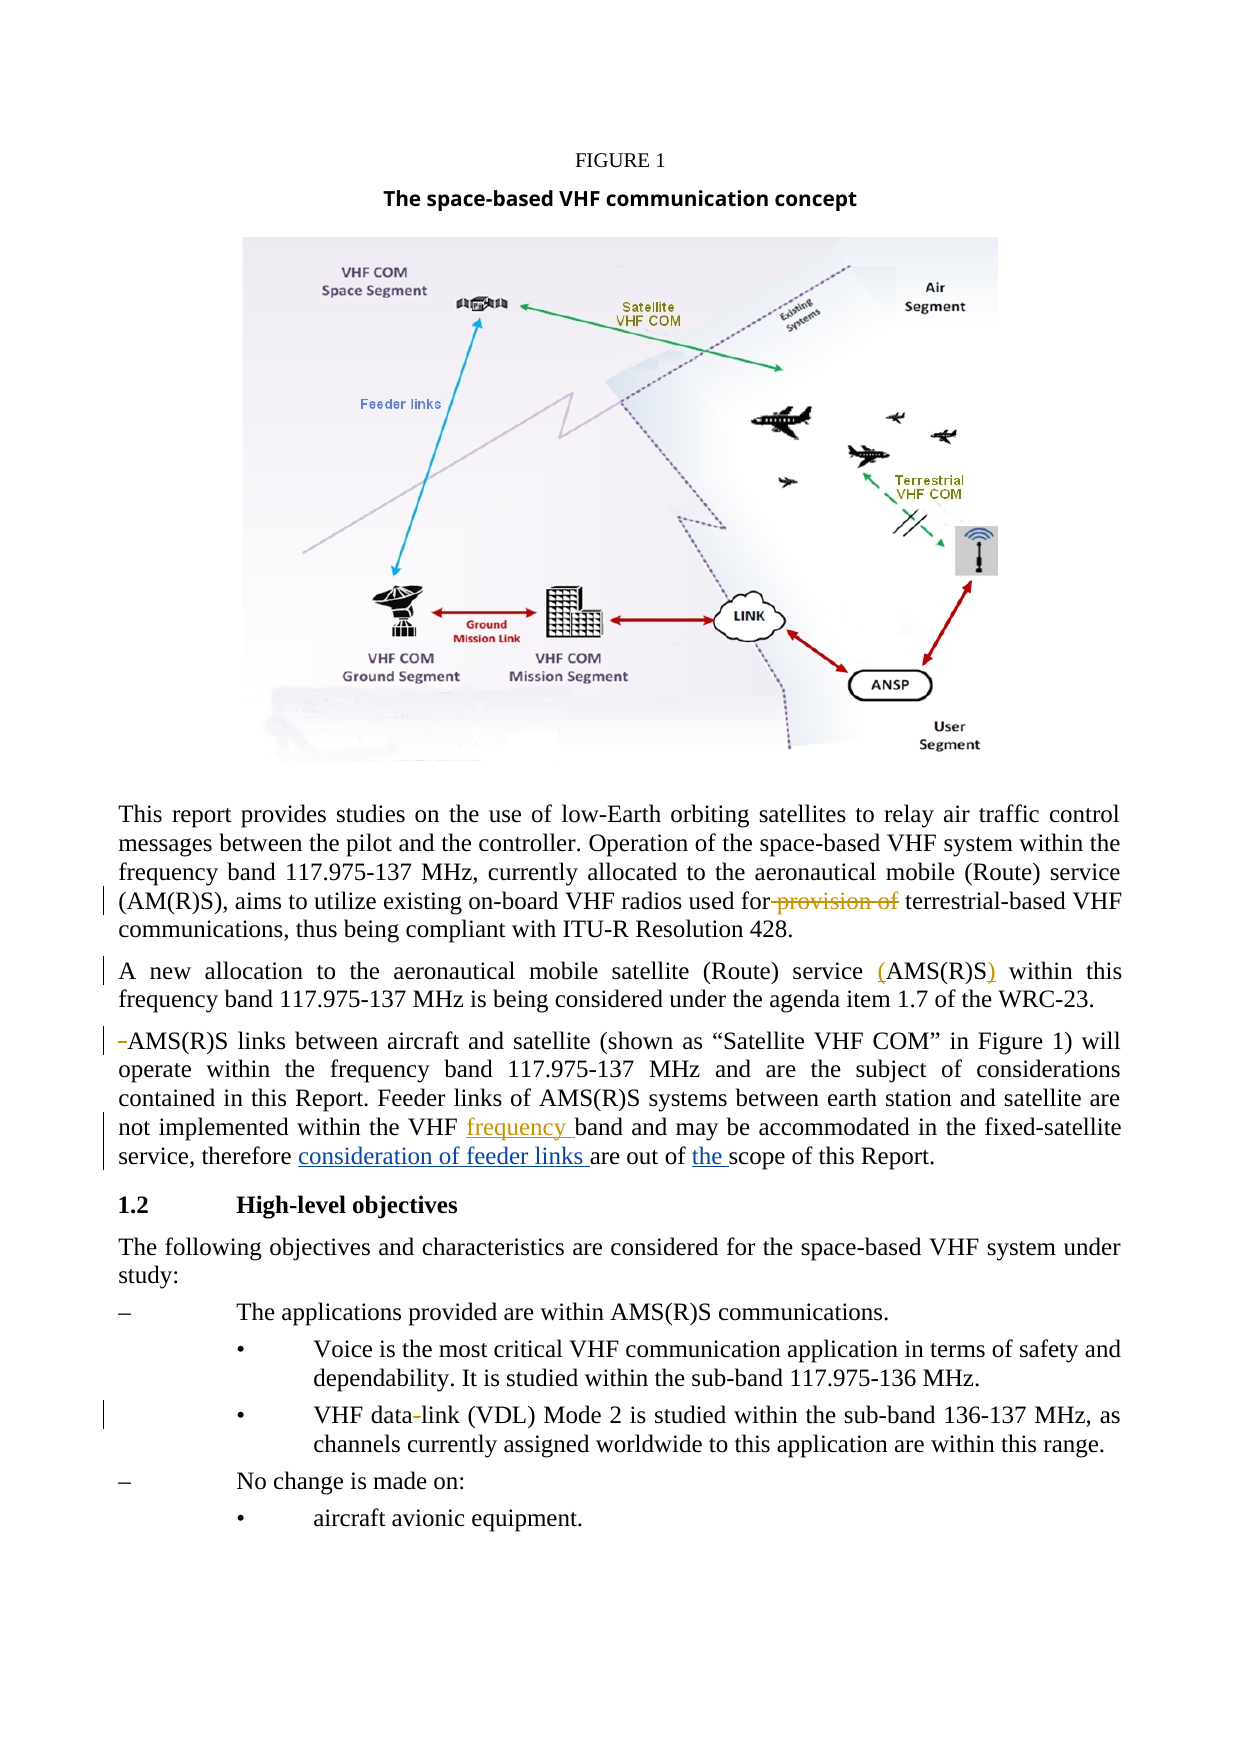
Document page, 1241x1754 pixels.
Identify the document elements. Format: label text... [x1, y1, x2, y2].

text AMS(R)S links between aircraft and satellite (shown as “Satellite VHF COM” in Figure 1) will operate within the frequency band 117.975-137 MHz and are the subject of considerations contained in this Report. Feeder links of AMS(R)S systems between earth station and satellite are not implemented within the VHF band and may be accommodated in the fixed-satellite service, therefore are out of scope of this Report. [118, 1026, 1122, 1169]
text – No change is made on: [118, 1466, 1122, 1495]
text • VHF datalink (VDL) Mode 2 is studied within the sub-band 136-137 MHz, as channels currently assigned worldwide to this application are within this range. [236, 1400, 1122, 1458]
text A new allocation to the aeronautical mobile satellite (Route) service AMS(R)S within this frequency band 117.975-137 MHz is being considered under the agenda item 1.7 of the WRC-23. [118, 956, 1122, 1013]
text Figure 1 [118, 148, 1122, 172]
title This report provides studies on the use of low-Earth orbiting satellites to relay air traffic control messages between the pilot and the controller. Operation of the space-based VHF system within the frequency band 117.975-137 MHz, currently allocated to the aeronautical mobile (Route) service (AM(R)S), aims to utilize existing on-board VHF radios used for terrestrial-based VHF communications, thus being compliant with ITU-R Resolution 428. [118, 799, 1122, 943]
text The following objectives and characteristics are considered for the space-based VHF system under study: [118, 1232, 1122, 1289]
text • Voice is the most critical VHF communication application in terms of safety and dependability. It is studied within the sub-band 117.975-136 MHz. [236, 1334, 1122, 1392]
subtitle High-level objectives [117, 1190, 1122, 1219]
text – The applications provided are within AMS(R)S communications. [118, 1297, 1122, 1326]
title The space-based VHF communication concept [118, 184, 1122, 213]
picture [242, 237, 998, 762]
text • aircraft avionic equipment. [236, 1503, 1122, 1532]
